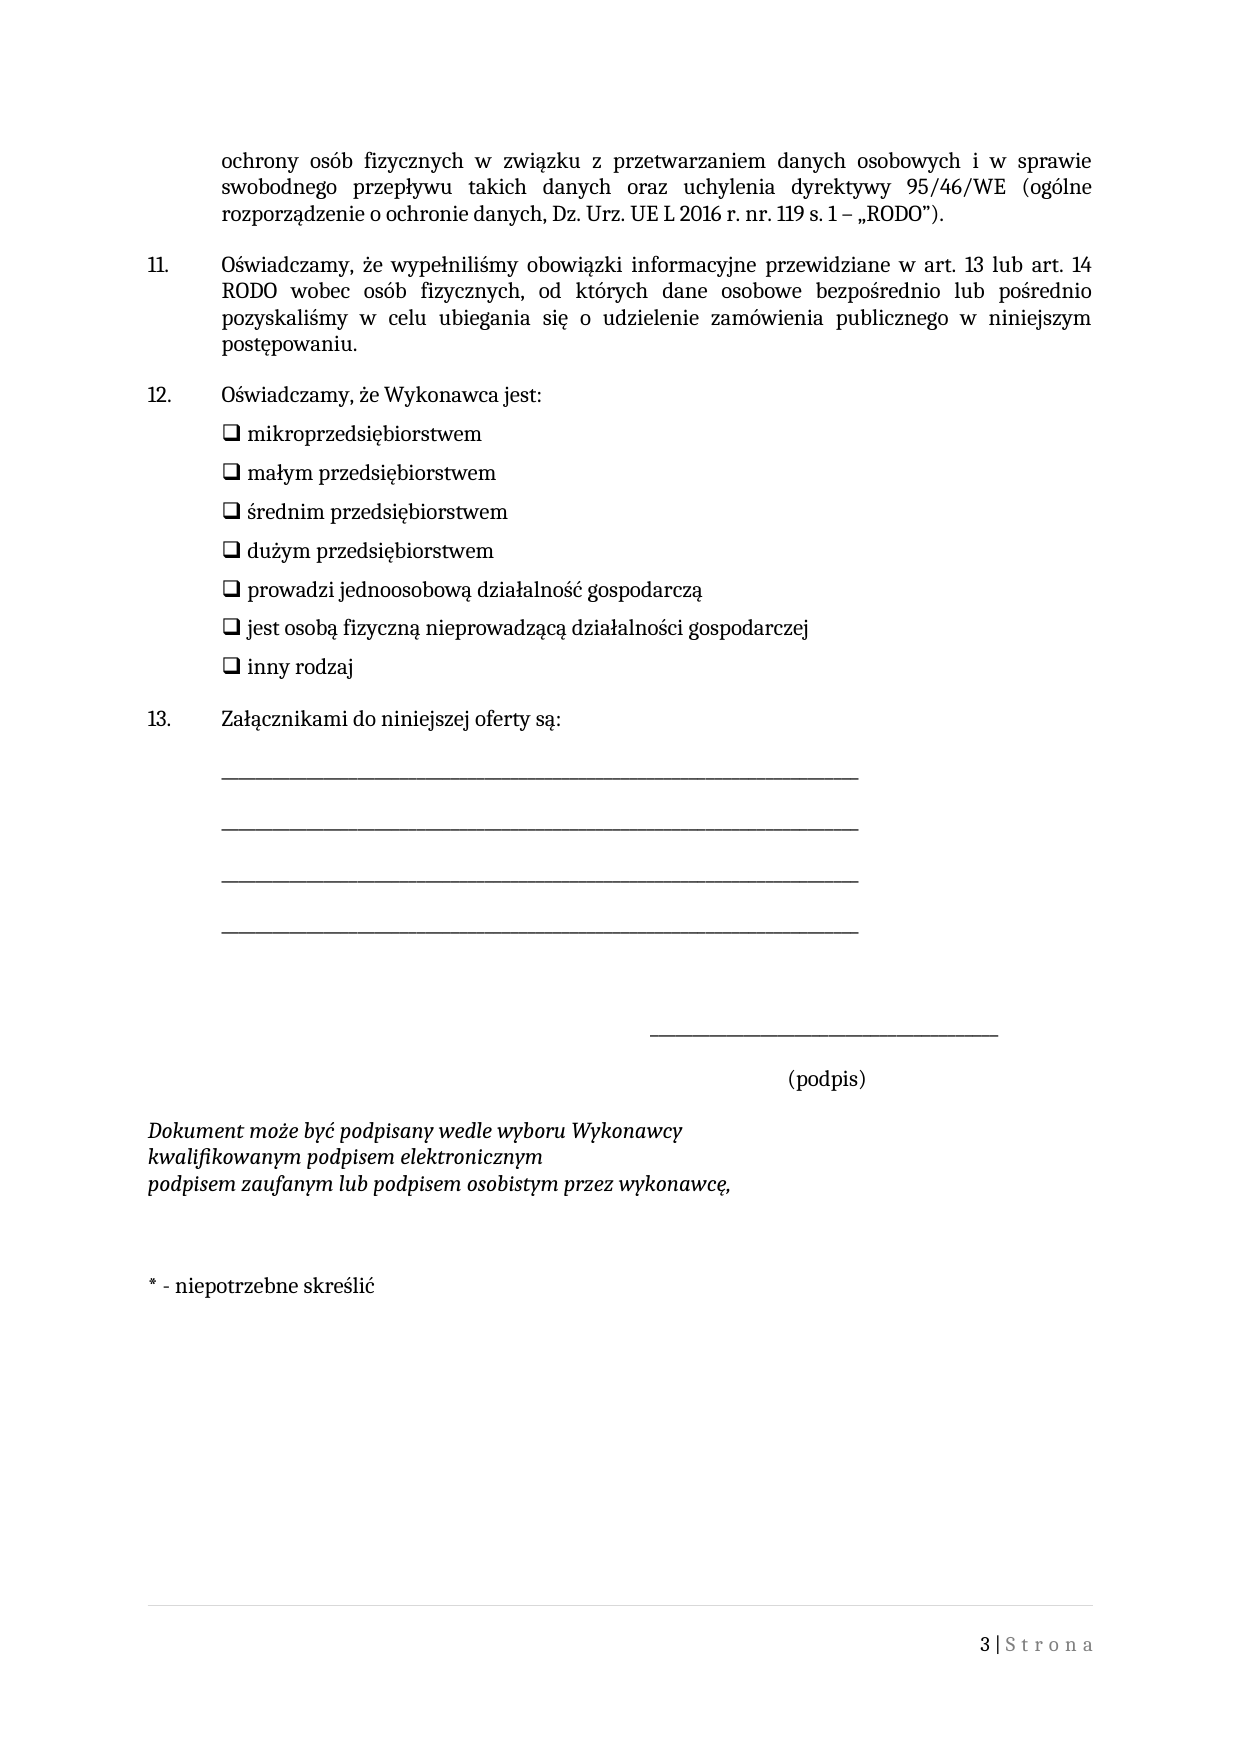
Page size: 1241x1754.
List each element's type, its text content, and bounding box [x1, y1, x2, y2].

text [148, 148, 1093, 227]
text ___________________________________________________________________________ [221, 911, 1093, 937]
text ___________________________________________________________________________ [221, 808, 1093, 834]
text inny rodzaj [221, 654, 1093, 680]
text ___________________________________________________________________________ [221, 859, 1093, 886]
text średnim przedsiębiorstwem [221, 499, 1093, 525]
text 11. Oświadczamy, że wypełniliśmy obowiązki informacyjne przewidziane w art. 13 lub art. 14 RODO wobec osób fizycznych, od których dane osobowe bezpośrednio lub pośrednio pozyskaliśmy w celu ubiegania się o udzielenie zamówienia publicznego w niniejszym postępowaniu. [148, 252, 1093, 357]
text jest osobą fizyczną nieprowadzącą działalności gospodarczej [221, 615, 1093, 642]
text mikroprzedsiębiorstwem [221, 421, 1093, 447]
text małym przedsiębiorstwem [221, 460, 1093, 486]
text dużym przedsiębiorstwem [221, 537, 1093, 564]
text 13. Załącznikami do niniejszej oferty są: [148, 705, 1093, 732]
text prowadzi jednoosobową działalność gospodarczą [221, 576, 1093, 603]
text _________________________________________ (podpis) [561, 1013, 1093, 1093]
text 12. Oświadczamy, że Wykonawca jest: [148, 382, 1093, 408]
text Dokument może być podpisany wedle wyboru Wykonawcy kwalifikowanym podpisem elektronicznym podpisem zaufanym lub podpisem osobistym przez wykonawcę, [148, 1118, 1093, 1197]
text * - niepotrzebne skreślić [148, 1273, 1093, 1299]
text ___________________________________________________________________________ [221, 757, 1093, 783]
